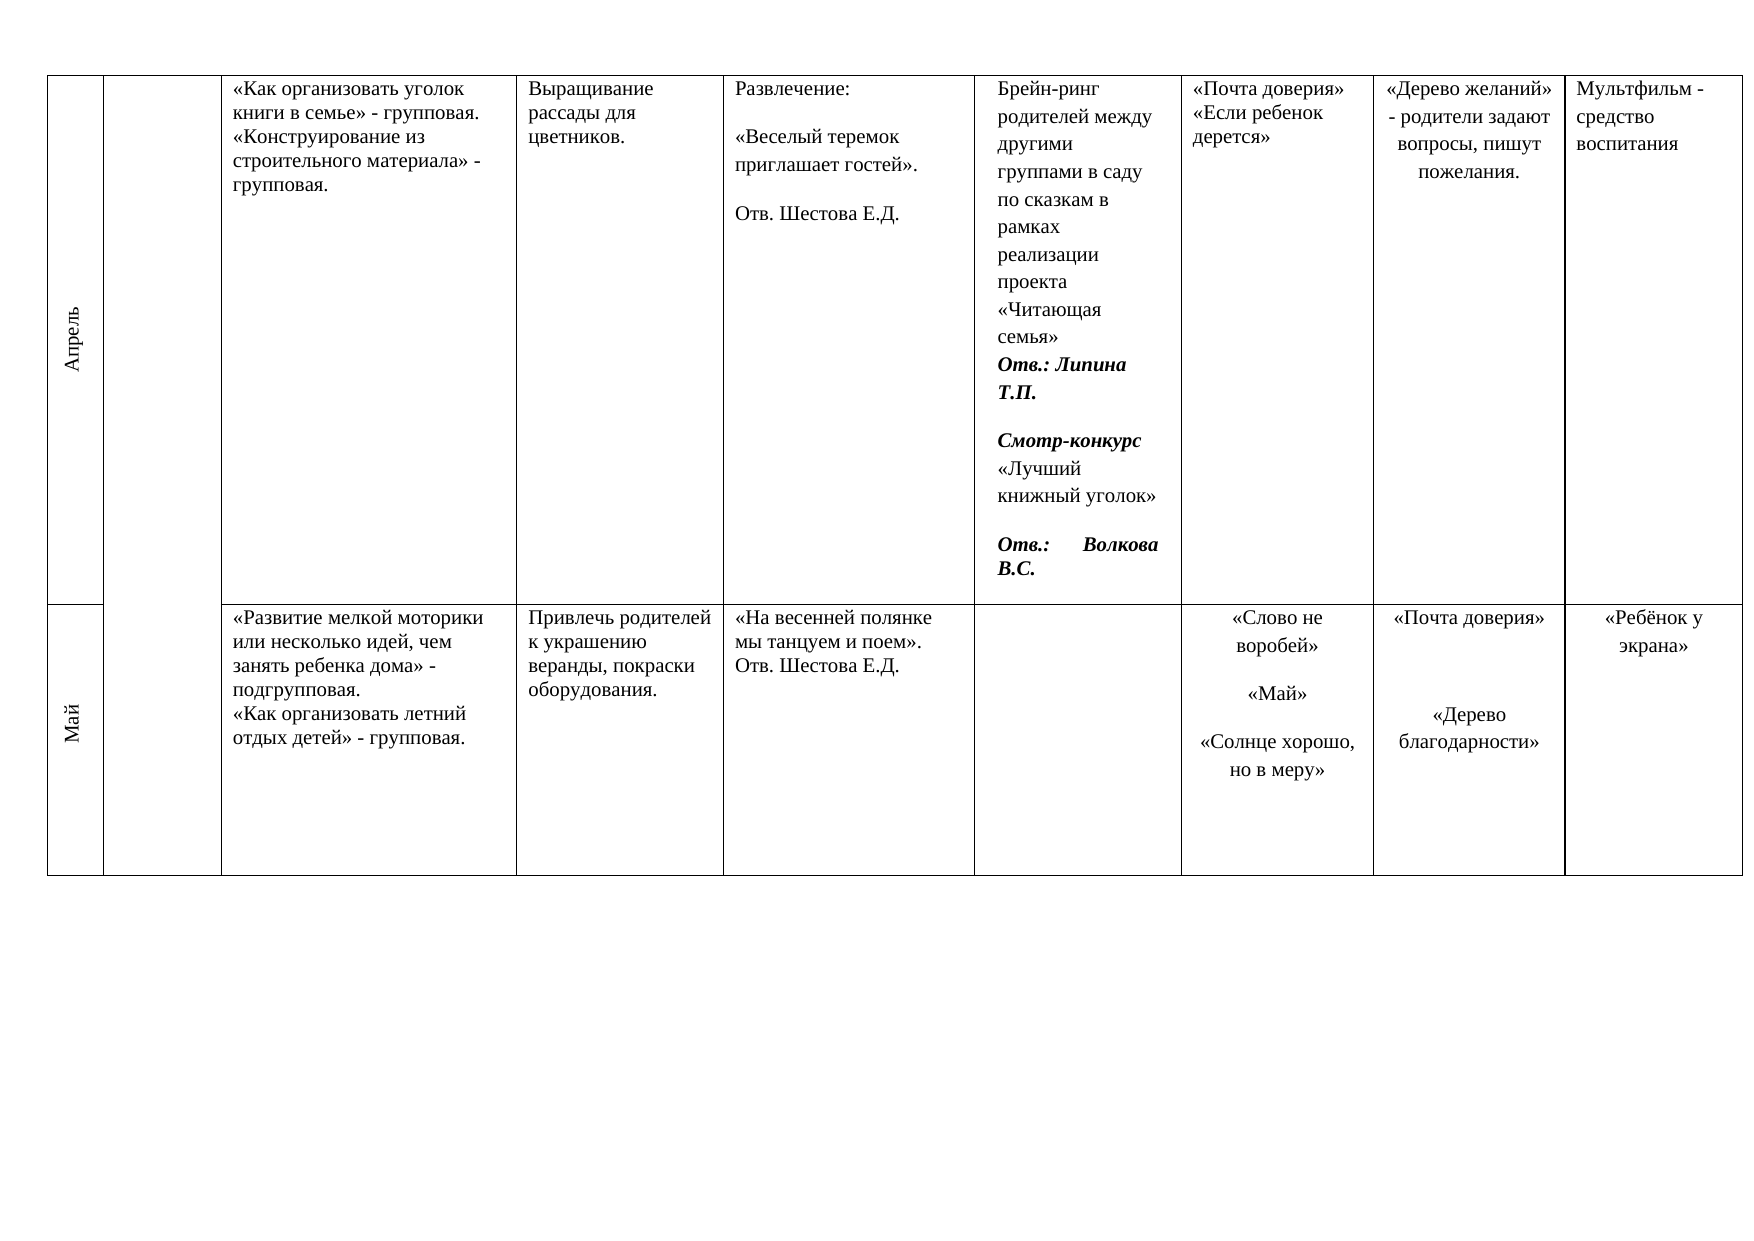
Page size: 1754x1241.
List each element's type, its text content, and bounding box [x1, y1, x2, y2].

table_cell Развлечение: «Веселый теремок приглашает гостей». Отв. Шестова Е.Д. [724, 76, 974, 604]
table_cell «Как организовать уголок книги в семье» - групповая. «Конструирование из строительного материала» - групповая. [222, 76, 516, 604]
table_cell Брейн-ринг родителей между другими группами в саду по сказкам в рамках реализации проекта «Читающая семья» Отв.: Липина Т.П. Смотр-конкурс «Лучший книжный уголок» Отв.: Волкова В.С. [975, 76, 1181, 604]
table_cell «Слово не воробей» «Май» «Солнце хорошо, но в меру» [1182, 605, 1373, 875]
table_cell Май [48, 605, 103, 875]
table_cell Апрель [48, 76, 103, 604]
table_cell «На весенней полянке мы танцуем и поем». Отв. Шестова Е.Д. [724, 605, 974, 875]
table_cell Мультфильм - средство воспитания [1566, 76, 1742, 604]
table_cell «Ребёнок у экрана» [1566, 605, 1742, 875]
table_cell Выращивание рассады для цветников. [517, 76, 723, 604]
table_cell «Почта доверия» «Если ребенок дерется» [1182, 76, 1373, 604]
table_cell [975, 605, 1181, 875]
table_cell Привлечь родителей к украшению веранды, покраски оборудования. [517, 605, 723, 875]
table_cell «Почта доверия» «Дерево благодарности» [1374, 605, 1564, 875]
table_cell [104, 76, 221, 875]
table_cell «Развитие мелкой моторики или несколько идей, чем занять ребенка дома» - подгрупповая. «Как организовать летний отдых детей» - групповая. [222, 605, 516, 875]
table_cell «Дерево желаний» - родители задают вопросы, пишут пожелания. [1374, 76, 1564, 604]
